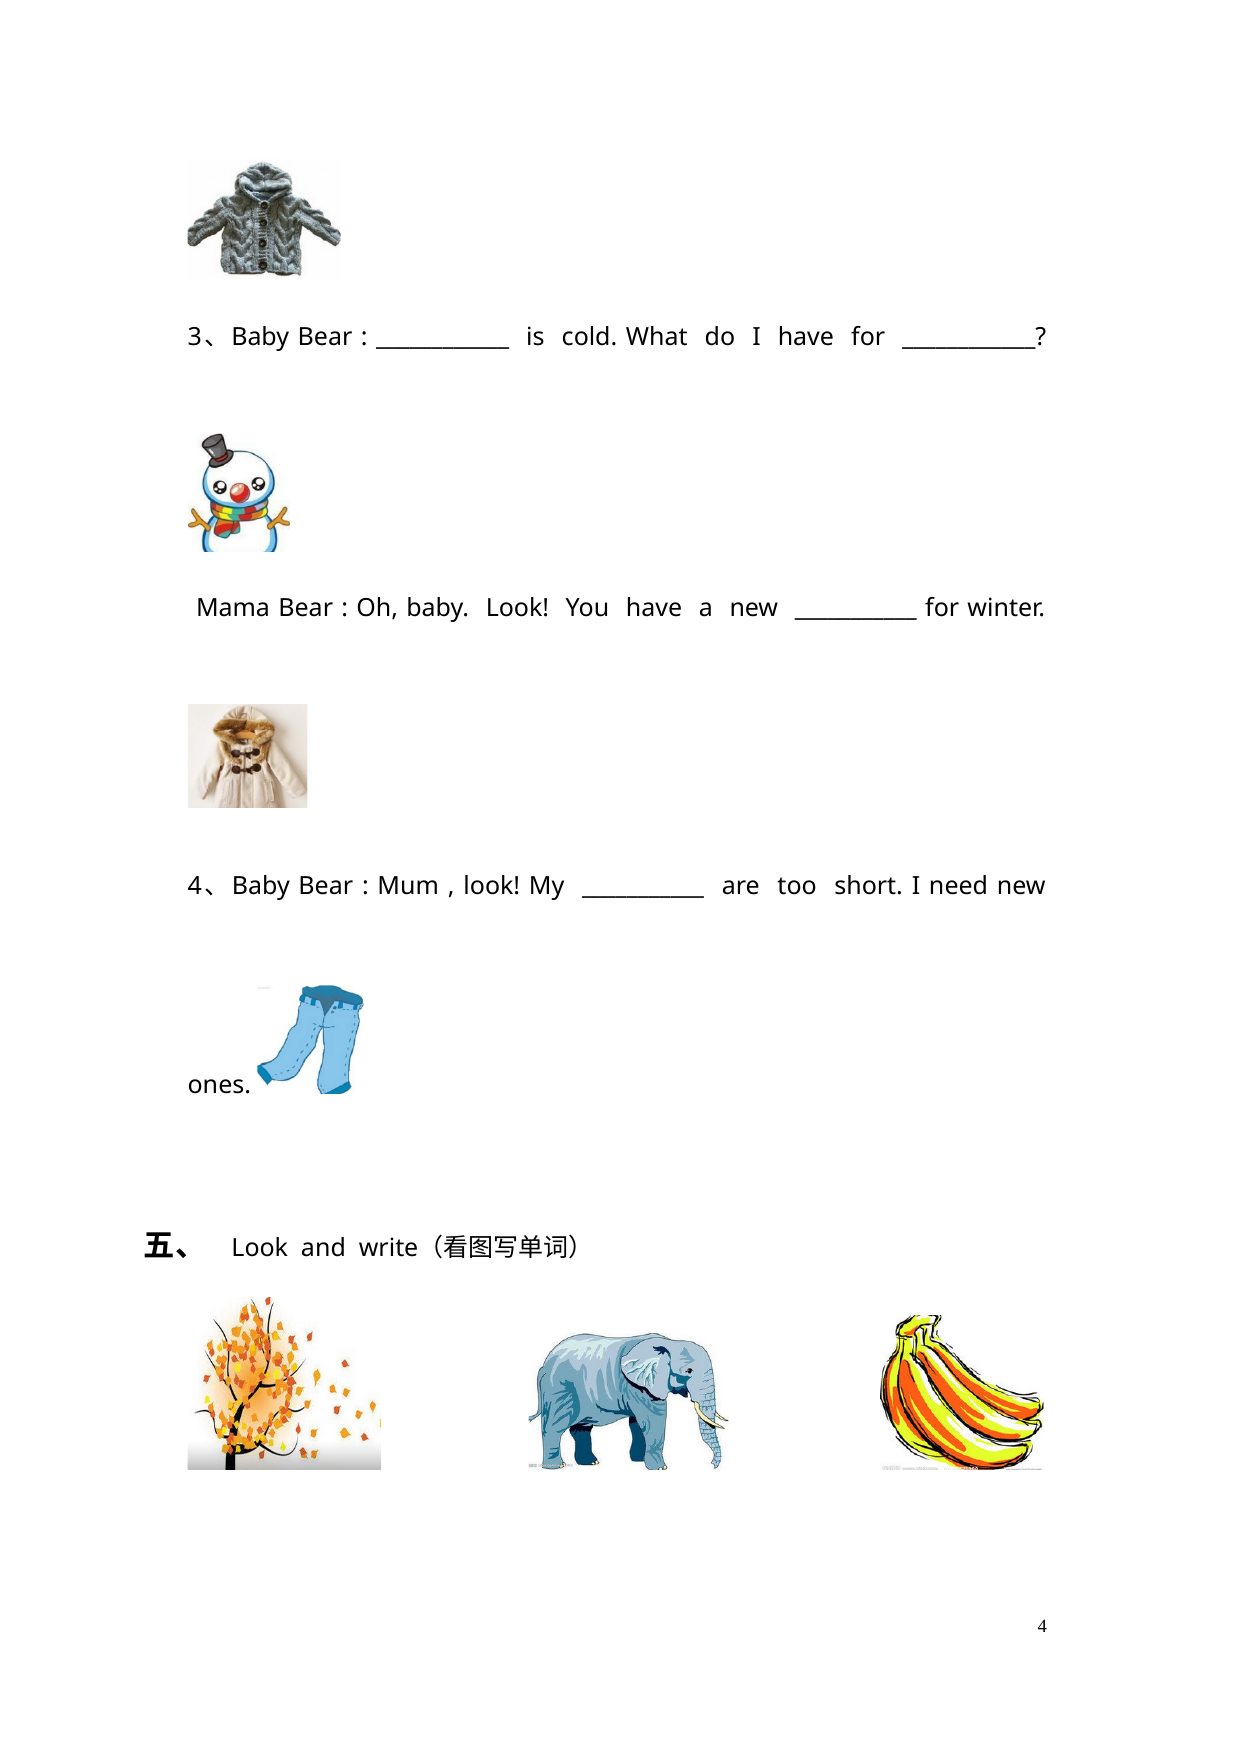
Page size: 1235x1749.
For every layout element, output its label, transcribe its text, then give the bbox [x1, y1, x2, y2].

picture [257, 981, 364, 1094]
text Mama Bear : Oh, baby. Look! You have a new ___________ for winter. [187, 574, 1047, 834]
picture [528, 1333, 729, 1470]
list Look and write（看图写单词） [144, 1210, 1047, 1275]
picture [876, 1315, 1047, 1470]
text 3、Baby Bear : ____________ is cold. What do I have for ____________? [187, 302, 1047, 562]
text 4、Baby Bear : Mum , look! My ___________ are too short. I need new ones. [187, 851, 1047, 1111]
picture [187, 159, 341, 279]
picture [187, 431, 296, 552]
picture [187, 704, 308, 808]
picture [187, 1297, 382, 1470]
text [187, 159, 1047, 289]
